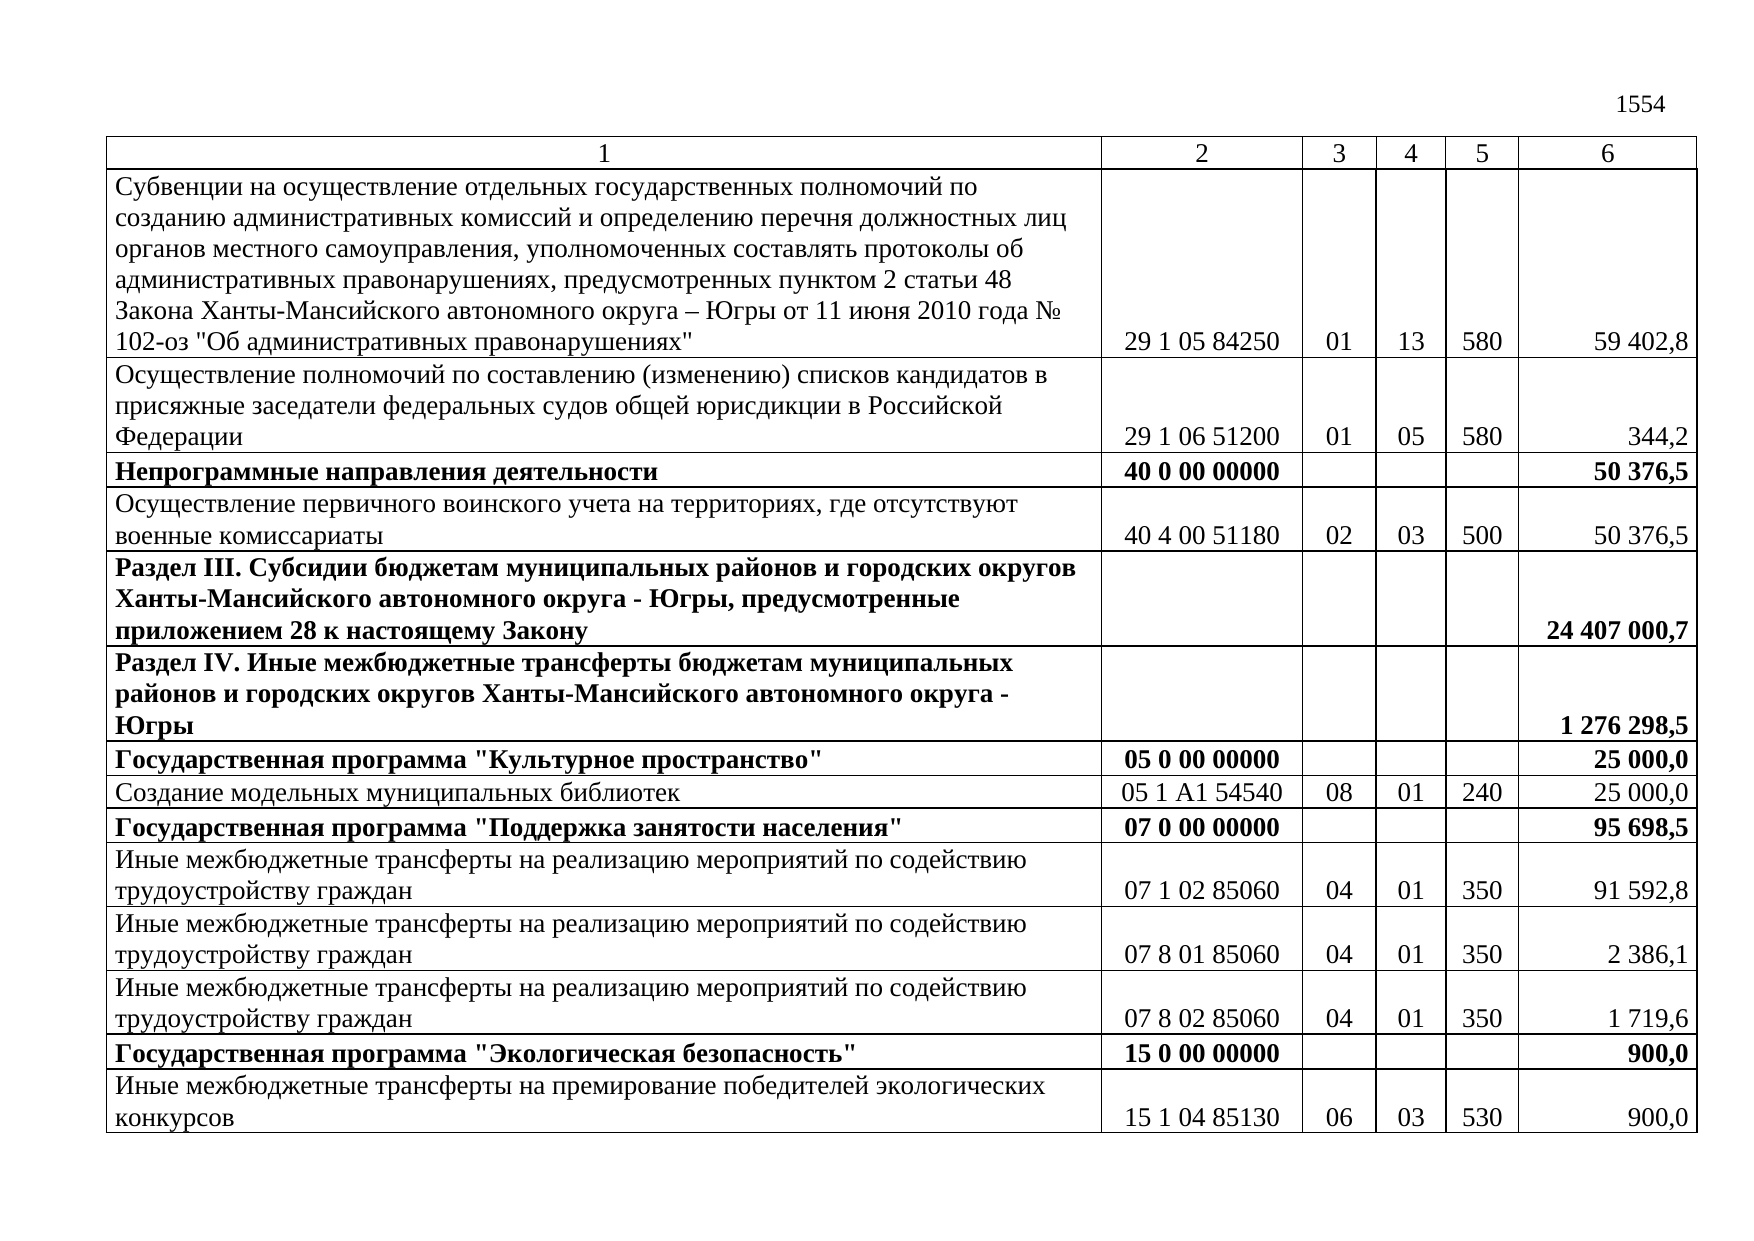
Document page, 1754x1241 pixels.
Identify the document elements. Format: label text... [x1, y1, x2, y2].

table_cell 350 [1447, 971, 1518, 1033]
table_cell 530 [1447, 1070, 1518, 1132]
table_cell 04 [1303, 843, 1375, 906]
table_cell 01 [1377, 843, 1445, 906]
table_cell Создание модельных муниципальных библиотек [107, 776, 1101, 807]
table_cell 40 4 00 51180 [1102, 488, 1302, 550]
table_cell Иные межбюджетные трансферты на реализацию мероприятий по содействию трудоустройству граждан [107, 971, 1101, 1033]
table_cell 07 1 02 85060 [1102, 843, 1302, 906]
table_cell Раздел IV. Иные межбюджетные трансферты бюджетам муниципальных районов и городских округов Ханты-Мансийского автономного округа - Югры [107, 647, 1101, 740]
table_cell 344,2 [1519, 358, 1696, 451]
table_header 1 [107, 137, 1101, 168]
table_cell 500 [1447, 488, 1518, 550]
table_cell 05 [1377, 358, 1445, 451]
table_cell [1303, 809, 1375, 842]
table_cell Субвенции на осуществление отдельных государственных полномочий по созданию административных комиссий и определению перечня должностных лиц органов местного самоуправления, уполномоченных составлять протоколы об административных правонарушениях, предусмотренных пунктом 2 статьи 48 Закона Ханты-Мансийского автономного округа – Югры от 11 июня 2010 года № 102-оз "Об административных правонарушениях" [107, 170, 1101, 356]
table_cell 900,0 [1519, 1070, 1696, 1132]
table_header 4 [1377, 137, 1445, 168]
table_cell 05 1 A1 54540 [1102, 776, 1302, 807]
table_cell [1377, 453, 1445, 486]
table_cell [1303, 552, 1375, 645]
table_cell [1303, 1035, 1375, 1068]
table_cell 01 [1377, 971, 1445, 1033]
table_cell 59 402,8 [1519, 170, 1696, 356]
table_cell Иные межбюджетные трансферты на реализацию мероприятий по содействию трудоустройству граждан [107, 907, 1101, 969]
table_cell 03 [1377, 488, 1445, 550]
table_cell Государственная программа "Культурное пространство" [107, 742, 1101, 774]
table_header 5 [1446, 137, 1518, 168]
table_cell [1377, 742, 1445, 774]
table_cell 240 [1447, 776, 1518, 807]
table_header 6 [1519, 137, 1696, 168]
table_cell 580 [1447, 358, 1518, 451]
table_cell 29 1 05 84250 [1102, 170, 1302, 356]
table_cell Иные межбюджетные трансферты на премирование победителей экологических конкурсов [107, 1070, 1101, 1132]
table_cell 24 407 000,7 [1519, 552, 1696, 645]
table_cell 50 376,5 [1519, 488, 1696, 550]
table_cell 01 [1303, 170, 1375, 356]
table_cell [1377, 552, 1445, 645]
table_cell 07 0 00 00000 [1102, 809, 1302, 842]
table_cell [1303, 453, 1375, 486]
table_cell [1447, 809, 1518, 842]
table_cell [1377, 1035, 1445, 1068]
table_cell [1447, 552, 1518, 645]
table_cell Иные межбюджетные трансферты на реализацию мероприятий по содействию трудоустройству граждан [107, 843, 1101, 906]
table_cell [1447, 453, 1518, 486]
table_cell 25 000,0 [1519, 776, 1696, 807]
table_cell 15 0 00 00000 [1102, 1035, 1302, 1068]
table_cell 07 8 02 85060 [1102, 971, 1302, 1033]
table_cell 03 [1377, 1070, 1445, 1132]
table_cell 29 1 06 51200 [1102, 358, 1302, 451]
table_cell [1303, 647, 1375, 740]
table_cell 580 [1447, 170, 1518, 356]
table_cell [1102, 647, 1302, 740]
table_cell 1 719,6 [1519, 971, 1696, 1033]
table_cell Непрограммные направления деятельности [107, 453, 1101, 486]
table_cell [1102, 552, 1302, 645]
table_cell 04 [1303, 907, 1375, 969]
table_cell Осуществление полномочий по составлению (изменению) списков кандидатов в присяжные заседатели федеральных судов общей юрисдикции в Российской Федерации [107, 358, 1101, 451]
table_cell Государственная программа "Экологическая безопасность" [107, 1035, 1101, 1068]
table_cell [1447, 742, 1518, 774]
table_cell [1447, 647, 1518, 740]
table_cell [1377, 647, 1445, 740]
table_cell 15 1 04 85130 [1102, 1070, 1302, 1132]
table_cell 02 [1303, 488, 1375, 550]
table_cell 91 592,8 [1519, 843, 1696, 906]
table_cell 900,0 [1519, 1035, 1696, 1068]
table_cell 40 0 00 00000 [1102, 453, 1302, 486]
table_cell 05 0 00 00000 [1102, 742, 1302, 774]
table_cell Раздел III. Субсидии бюджетам муниципальных районов и городских округов Ханты-Мансийского автономного округа - Югры, предусмотренные приложением 28 к настоящему Закону [107, 552, 1101, 645]
table_cell 04 [1303, 971, 1375, 1033]
table_cell 2 386,1 [1519, 907, 1696, 969]
table_cell 13 [1377, 170, 1445, 356]
table_cell 08 [1303, 776, 1375, 807]
table_cell Государственная программа "Поддержка занятости населения" [107, 809, 1101, 842]
table_cell [1377, 809, 1445, 842]
table_cell 95 698,5 [1519, 809, 1696, 842]
table_cell 50 376,5 [1519, 453, 1696, 486]
table_cell 07 8 01 85060 [1102, 907, 1302, 969]
table_cell 25 000,0 [1519, 742, 1696, 774]
table_cell Осуществление первичного воинского учета на территориях, где отсутствуют военные комиссариаты [107, 488, 1101, 550]
table_cell [1447, 1035, 1518, 1068]
table_cell 1 276 298,5 [1519, 647, 1696, 740]
table_header 3 [1303, 137, 1376, 168]
table_cell 01 [1377, 907, 1445, 969]
table_cell [1303, 742, 1375, 774]
table_header 2 [1102, 137, 1302, 168]
table_cell 06 [1303, 1070, 1375, 1132]
table_cell 350 [1447, 843, 1518, 906]
table_cell 01 [1303, 358, 1375, 451]
table_cell 350 [1447, 907, 1518, 969]
table_cell 01 [1377, 776, 1445, 807]
